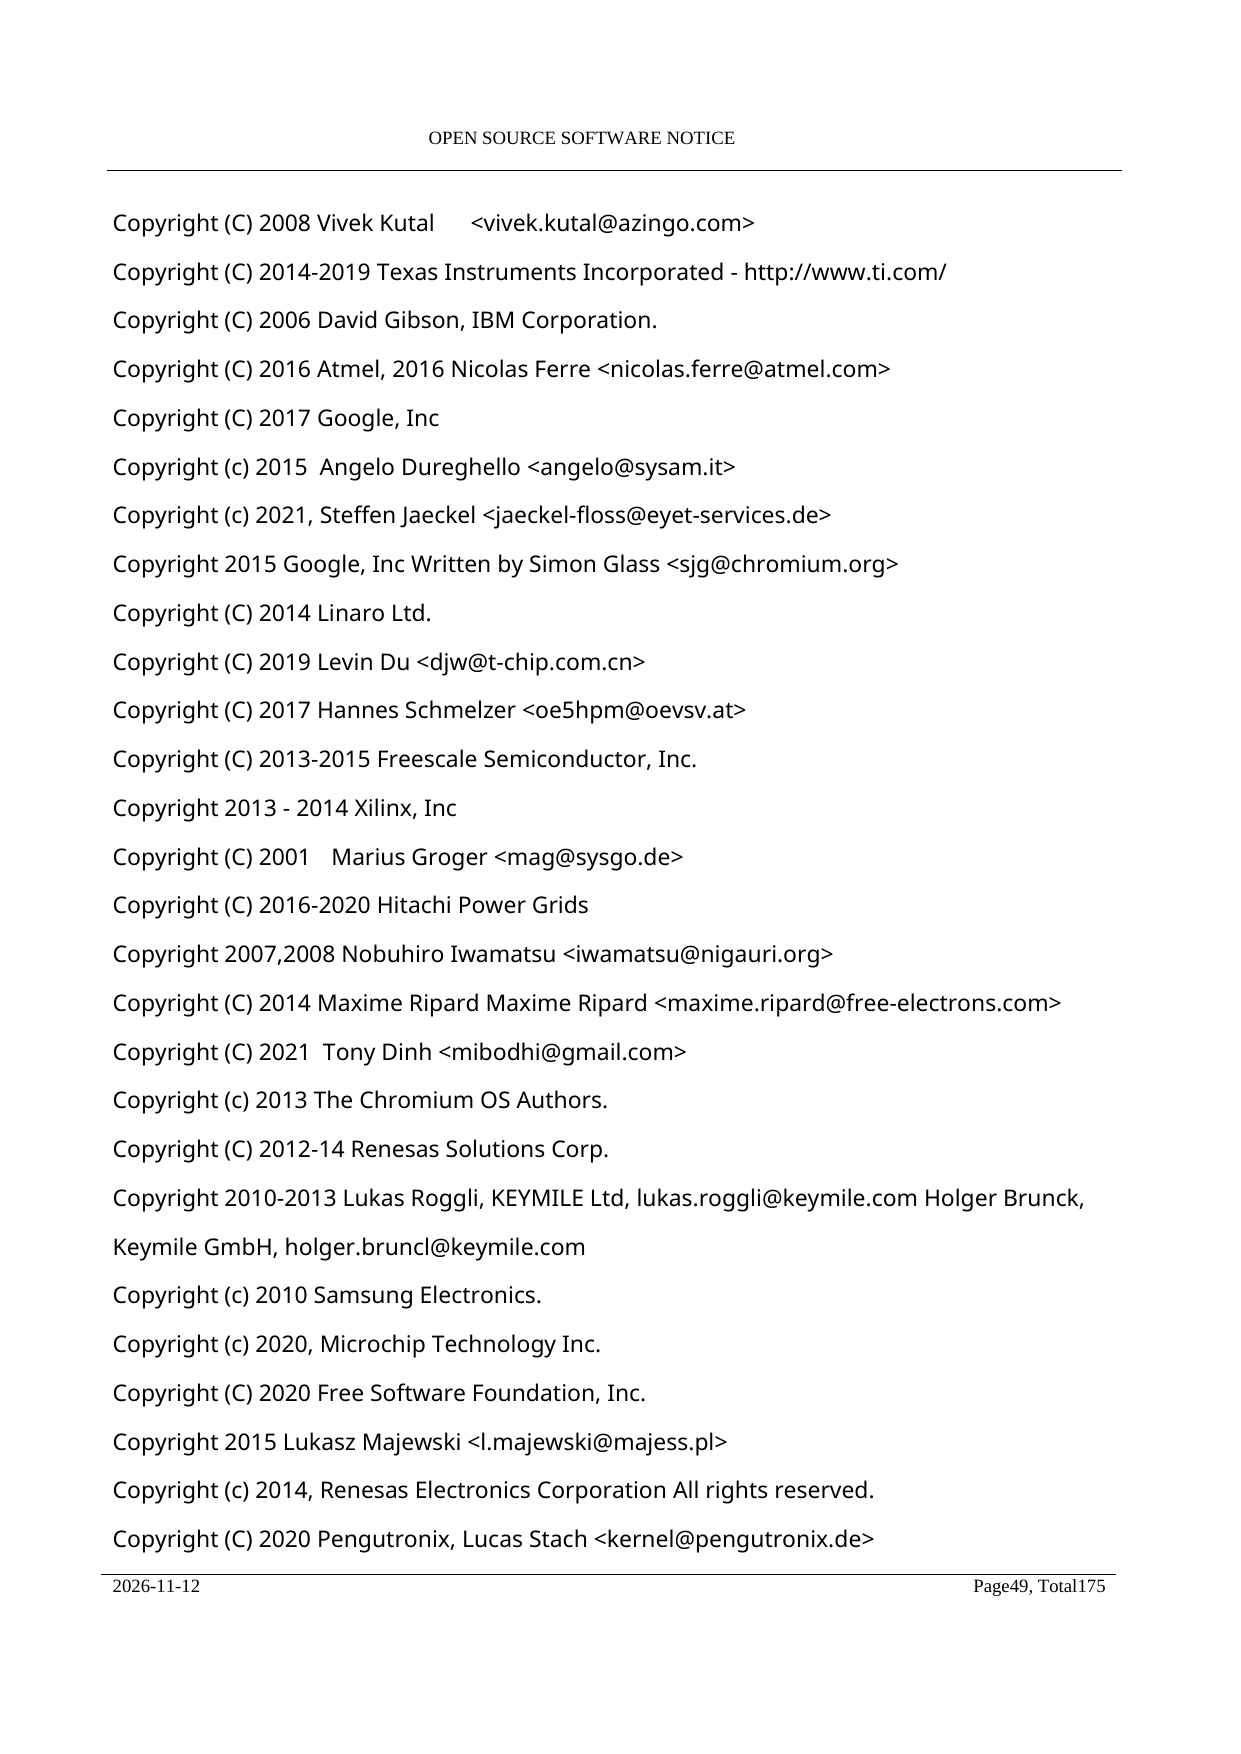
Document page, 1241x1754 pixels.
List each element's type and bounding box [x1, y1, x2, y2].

text [112, 206, 1128, 1555]
